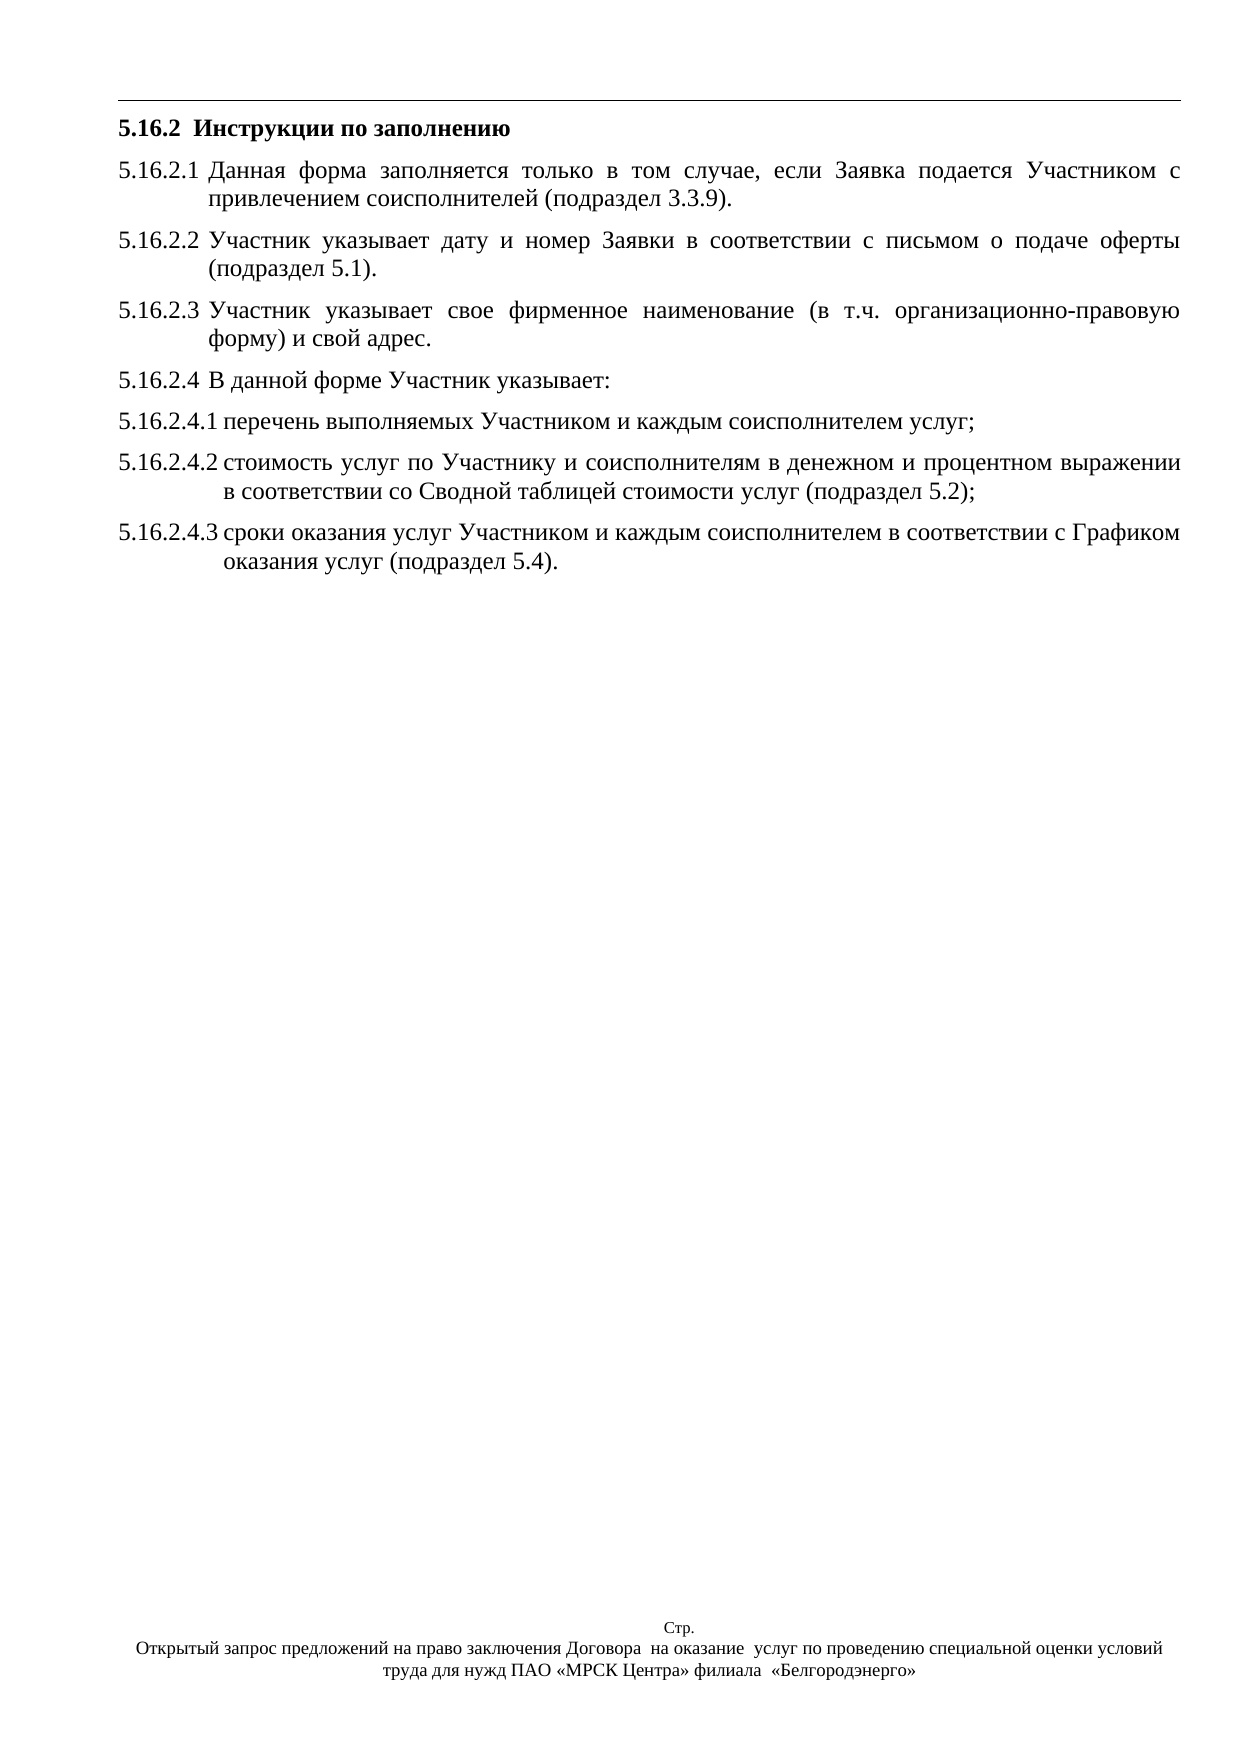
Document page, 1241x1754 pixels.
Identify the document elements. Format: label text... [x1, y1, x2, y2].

list Данная форма заполняется только в том случае, если Заявка подается Участником с привлечением соисполнителей (подраздел 3.3.9). [118, 155, 1181, 212]
list Участник указывает свое фирменное наименование (в т.ч. организационно-правовую форму) и свой адрес. [118, 295, 1181, 352]
list В данной форме Участник указывает: [118, 365, 1181, 393]
list стоимость услуг по Участнику и соисполнителям в денежном и процентном выражении в соответствии со Сводной таблицей стоимости услуг (подраздел 5.2); [118, 447, 1181, 505]
subtitle Инструкции по заполнению [118, 113, 1181, 142]
list перечень выполняемых Участником и каждым соисполнителем услуг; [118, 406, 1181, 435]
list Участник указывает дату и номер Заявки в соответствии с письмом о подаче оферты (подраздел 5.1). [118, 225, 1181, 282]
list сроки оказания услуг Участником и каждым соисполнителем в соответствии с Графиком оказания услуг (подраздел 5.4). [118, 517, 1181, 575]
